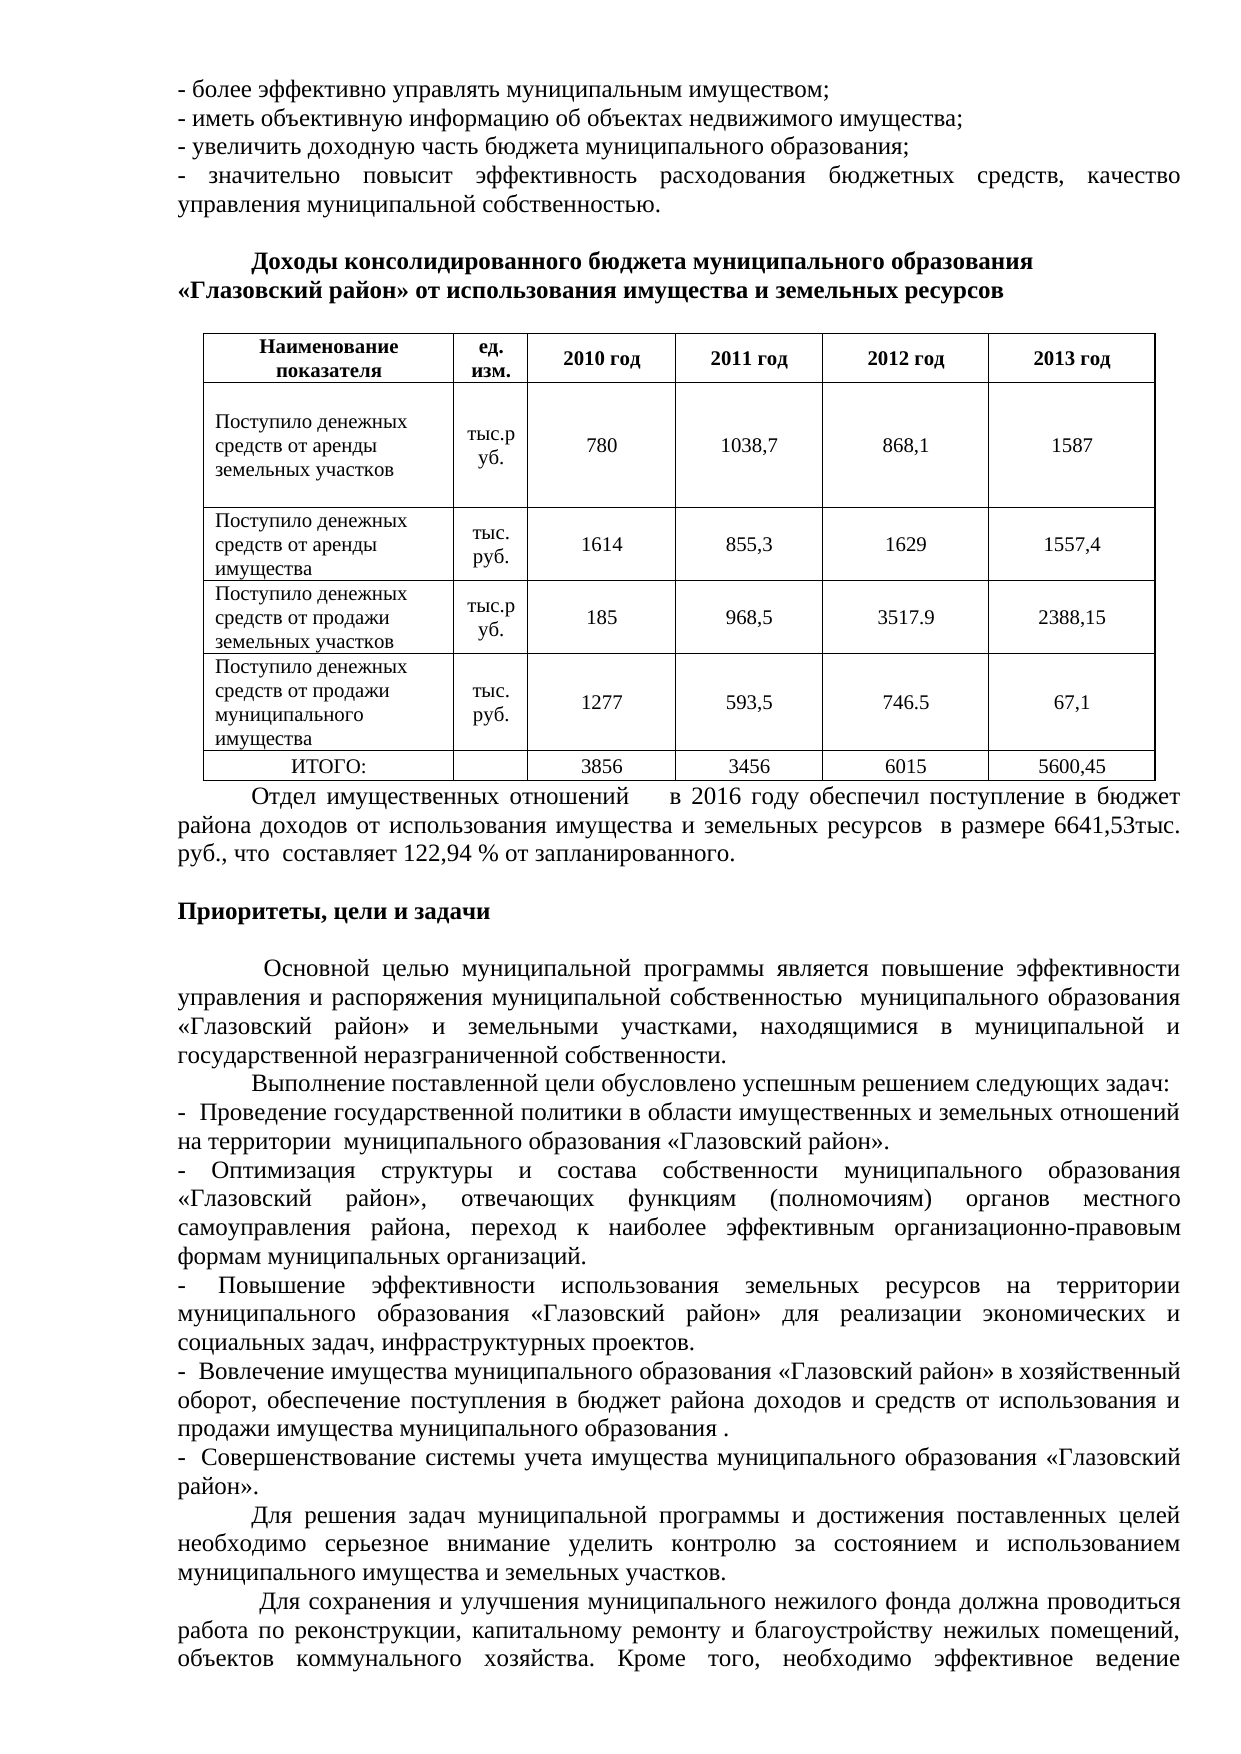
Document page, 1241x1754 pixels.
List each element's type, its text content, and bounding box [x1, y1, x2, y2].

table_cell тыс.руб. [454, 383, 527, 507]
table_cell 968,5 [676, 581, 822, 653]
table_cell 1277 [528, 654, 675, 750]
text Доходы консолидированного бюджета муниципального образования «Глазовский район» от использования имущества и земельных ресурсов [177, 246, 1181, 304]
text - более эффективно управлять муниципальным имуществом; [177, 74, 1181, 103]
text - иметь объективную информацию об объектах недвижимого имущества; [177, 103, 1181, 131]
table_cell ИТОГО: [204, 751, 453, 780]
table_cell 1614 [528, 508, 675, 580]
text Приоритеты, цели и задачи [177, 896, 1181, 925]
table_cell Поступило денежных средств от аренды имущества [204, 508, 453, 580]
text Выполнение поставленной цели обусловлено успешным решением следующих задач: [177, 1068, 1181, 1097]
table_cell 1587 [989, 383, 1154, 507]
table_cell Поступило денежных средств от аренды земельных участков [204, 383, 453, 507]
text - Повышение эффективности использования земельных ресурсов на территории муниципального образования «Глазовский район» для реализации экономических и социальных задач, инфраструктурных проектов. [177, 1270, 1181, 1356]
table_cell Поступило денежных средств от продажи земельных участков [204, 581, 453, 653]
text - Оптимизация структуры и состава собственности муниципального образования «Глазовский район», отвечающих функциям (полномочиям) органов местного самоуправления района, переход к наиболее эффективным организационно-правовым формам муниципальных организаций. [177, 1155, 1181, 1270]
text - Вовлечение имущества муниципального образования «Глазовский район» в хозяйственный оборот, обеспечение поступления в бюджет района доходов и средств от использования и продажи имущества муниципального образования . [177, 1356, 1181, 1442]
table_header 2012 год [823, 334, 988, 382]
table_cell 6015 [823, 751, 988, 780]
text - Совершенствование системы учета имущества муниципального образования «Глазовский район». [177, 1442, 1181, 1500]
table_cell [454, 751, 527, 780]
table_cell 67,1 [989, 654, 1154, 750]
table_cell тыс.руб. [454, 581, 527, 653]
table_cell 1629 [823, 508, 988, 580]
text - Проведение государственной политики в области имущественных и земельных отношений на территории муниципального образования «Глазовский район». [177, 1097, 1181, 1155]
table_cell 5600,45 [989, 751, 1154, 780]
table_header 2013 год [989, 334, 1154, 382]
table_cell 3456 [676, 751, 822, 780]
text - значительно повысит эффективность расходования бюджетных средств, качество управления муниципальной собственностью. [177, 160, 1181, 218]
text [177, 1586, 1181, 1672]
table_cell 1038,7 [676, 383, 822, 507]
table_cell 593,5 [676, 654, 822, 750]
text Отдел имущественных отношений в 2016 году обеспечил поступление в бюджет района доходов от использования имущества и земельных ресурсов в размере 6641,53тыс. руб., что составляет 122,94 % от запланированного. [177, 781, 1181, 867]
text Основной целью муниципальной программы является повышение эффективности управления и распоряжения муниципальной собственностью муниципального образования «Глазовский район» и земельными участками, находящимися в муниципальной и государственной неразграниченной собственности. [177, 953, 1181, 1068]
table_cell 185 [528, 581, 675, 653]
table_header ед. изм. [454, 334, 527, 382]
table_cell 868,1 [823, 383, 988, 507]
table_cell 855,3 [676, 508, 822, 580]
table_cell Поступило денежных средств от продажи муниципального имущества [204, 654, 453, 750]
table_cell 3856 [528, 751, 675, 780]
table_cell 3517.9 [823, 581, 988, 653]
table_header Наименование показателя [204, 334, 453, 382]
text - увеличить доходную часть бюджета муниципального образования; [177, 131, 1181, 160]
table_cell тыс. руб. [454, 508, 527, 580]
text Для решения задач муниципальной программы и достижения поставленных целей необходимо серьезное внимание уделить контролю за состоянием и использованием муниципального имущества и земельных участков. [177, 1500, 1181, 1586]
table_header 2011 год [676, 334, 822, 382]
table_cell 1557,4 [989, 508, 1154, 580]
table_cell 2388,15 [989, 581, 1154, 653]
table_cell 780 [528, 383, 675, 507]
table_cell 746.5 [823, 654, 988, 750]
table_header 2010 год [528, 334, 675, 382]
table_cell тыс. руб. [454, 654, 527, 750]
